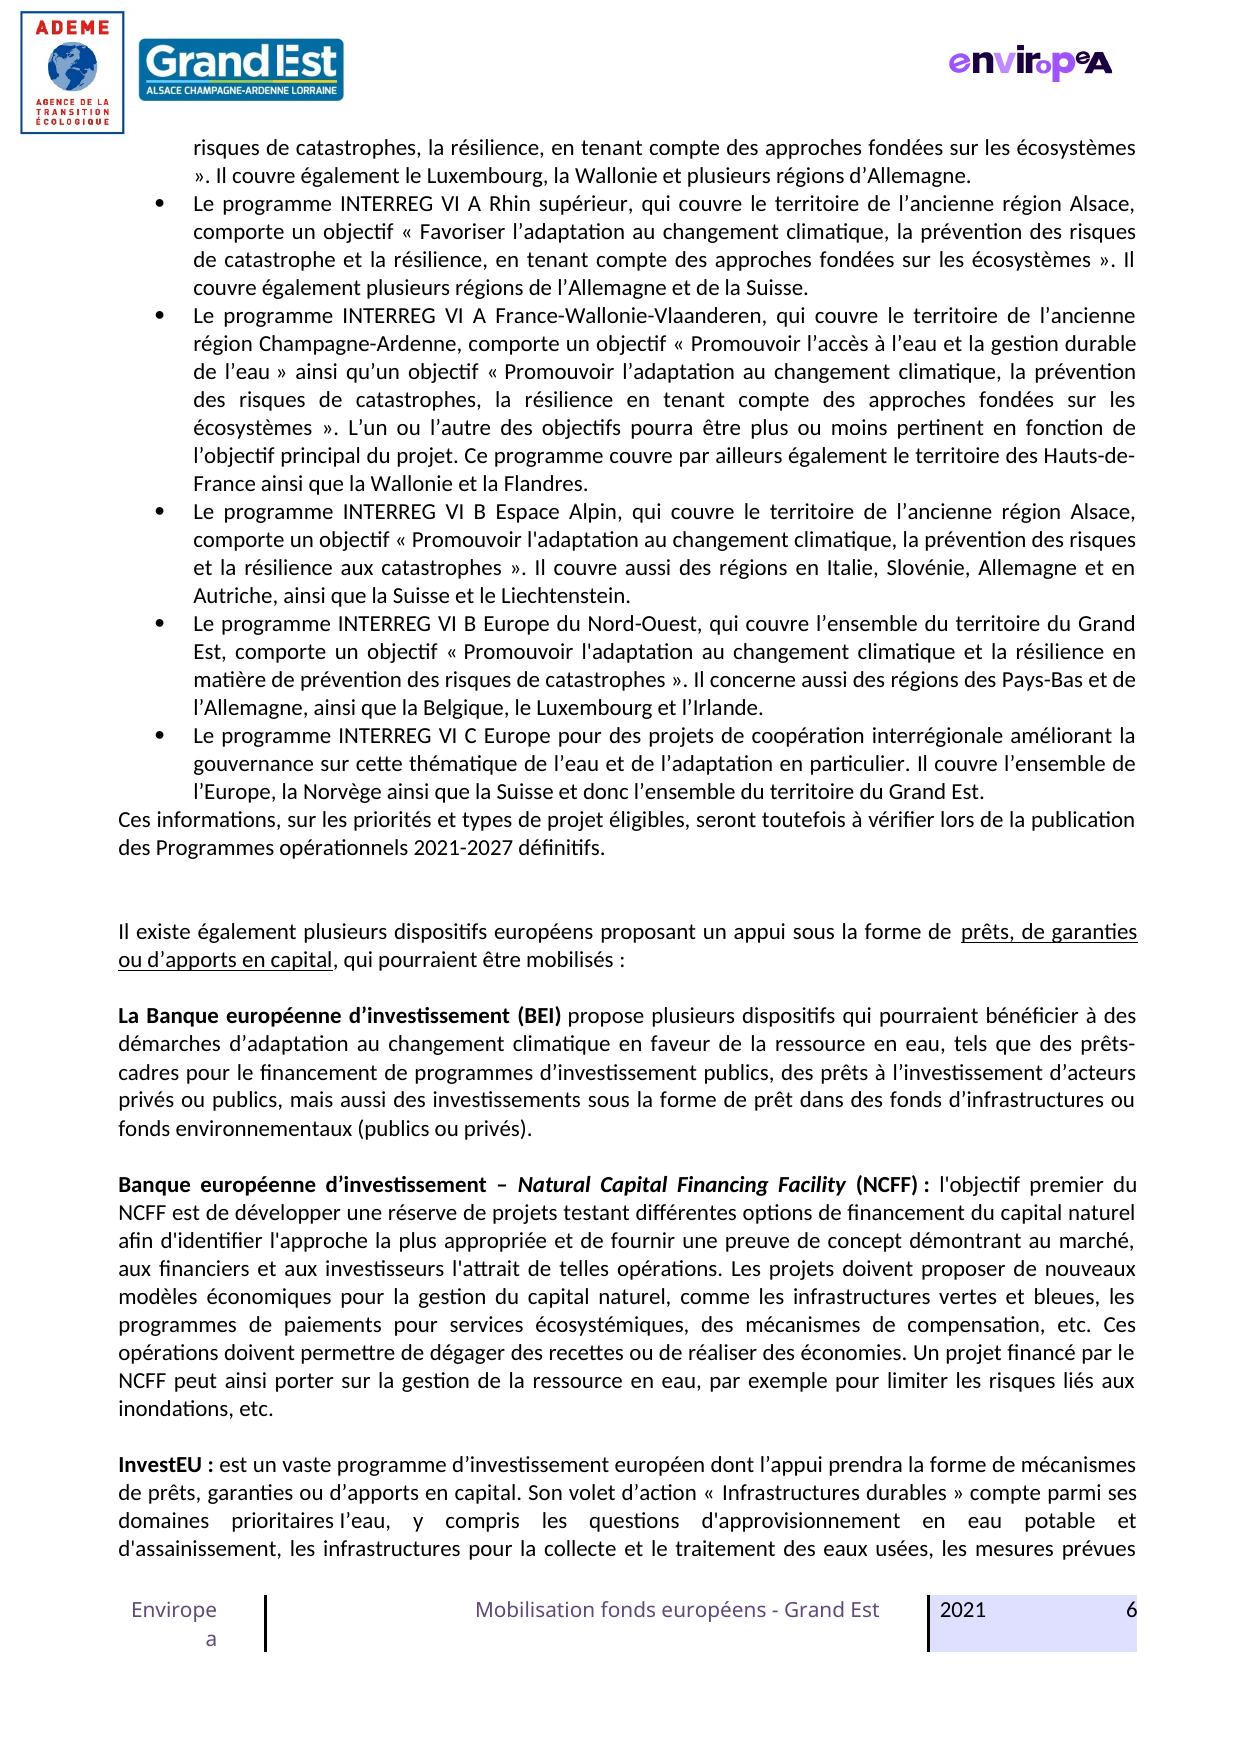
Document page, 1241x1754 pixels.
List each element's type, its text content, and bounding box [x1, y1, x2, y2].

picture [949, 45, 1113, 82]
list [156, 133, 1138, 189]
list Le programme INTERREG VI B Europe du Nord-Ouest, qui couvre l’ensemble du territoire du Grand Est, comporte un objectif « Promouvoir l'adaptation au changement climatique et la résilience en matière de prévention des risques de catastrophes ». Il concerne aussi des régions des Pays-Bas et de l’Allemagne, ainsi que la Belgique, le Luxembourg et l’Irlande. [156, 609, 1138, 721]
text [118, 1450, 1138, 1562]
text Banque européenne d’investissement – Natural Capital Financing Facility (NCFF) : l'objectif premier du NCFF est de développer une réserve de projets testant différentes options de financement du capital naturel afin d'identifier l'approche la plus appropriée et de fournir une preuve de concept démontrant au marché, aux financiers et aux investisseurs l'attrait de telles opérations. Les projets doivent proposer de nouveaux modèles économiques pour la gestion du capital naturel, comme les infrastructures vertes et bleues, les programmes de paiements pour services écosystémiques, des mécanismes de compensation, etc. Ces opérations doivent permettre de dégager des recettes ou de réaliser des économies. Un projet financé par le NCFF peut ainsi porter sur la gestion de la ressource en eau, par exemple pour limiter les risques liés aux inondations, etc. [118, 1170, 1138, 1422]
text La Banque européenne d’investissement (BEI) propose plusieurs dispositifs qui pourraient bénéficier à des démarches d’adaptation au changement climatique en faveur de la ressource en eau, tels que des prêts-cadres pour le financement de programmes d’investissement publics, des prêts à l’investissement d’acteurs privés ou publics, mais aussi des investissements sous la forme de prêt dans des fonds d’infrastructures ou fonds environnementaux (publics ou privés). [118, 1002, 1138, 1142]
list Le programme INTERREG VI B Espace Alpin, qui couvre le territoire de l’ancienne région Alsace, comporte un objectif « Promouvoir l'adaptation au changement climatique, la prévention des risques et la résilience aux catastrophes ». Il couvre aussi des régions en Italie, Slovénie, Allemagne et en Autriche, ainsi que la Suisse et le Liechtenstein. [156, 497, 1138, 609]
list Le programme INTERREG VI A Rhin supérieur, qui couvre le territoire de l’ancienne région Alsace, comporte un objectif « Favoriser l’adaptation au changement climatique, la prévention des risques de catastrophe et la résilience, en tenant compte des approches fondées sur les écosystèmes ». Il couvre également plusieurs régions de l’Allemagne et de la Suisse. [156, 189, 1138, 301]
picture [7, 7, 347, 138]
text Il existe également plusieurs dispositifs européens proposant un appui sous la forme de prêts, de garanties ou d’apports en capital, qui pourraient être mobilisés : [118, 917, 1138, 973]
list Le programme INTERREG VI C Europe pour des projets de coopération interrégionale améliorant la gouvernance sur cette thématique de l’eau et de l’adaptation en particulier. Il couvre l’ensemble de l’Europe, la Norvège ainsi que la Suisse et donc l’ensemble du territoire du Grand Est. [156, 721, 1138, 805]
text Ces informations, sur les priorités et types de projet éligibles, seront toutefois à vérifier lors de la publication des Programmes opérationnels 2021-2027 définitifs. [118, 805, 1138, 861]
list Le programme INTERREG VI A France-Wallonie-Vlaanderen, qui couvre le territoire de l’ancienne région Champagne-Ardenne, comporte un objectif « Promouvoir l’accès à l’eau et la gestion durable de l’eau » ainsi qu’un objectif « Promouvoir l’adaptation au changement climatique, la prévention des risques de catastrophes, la résilience en tenant compte des approches fondées sur les écosystèmes ». L’un ou l’autre des objectifs pourra être plus ou moins pertinent en fonction de l’objectif principal du projet. Ce programme couvre par ailleurs également le territoire des Hauts-de-France ainsi que la Wallonie et la Flandres. [156, 301, 1138, 497]
